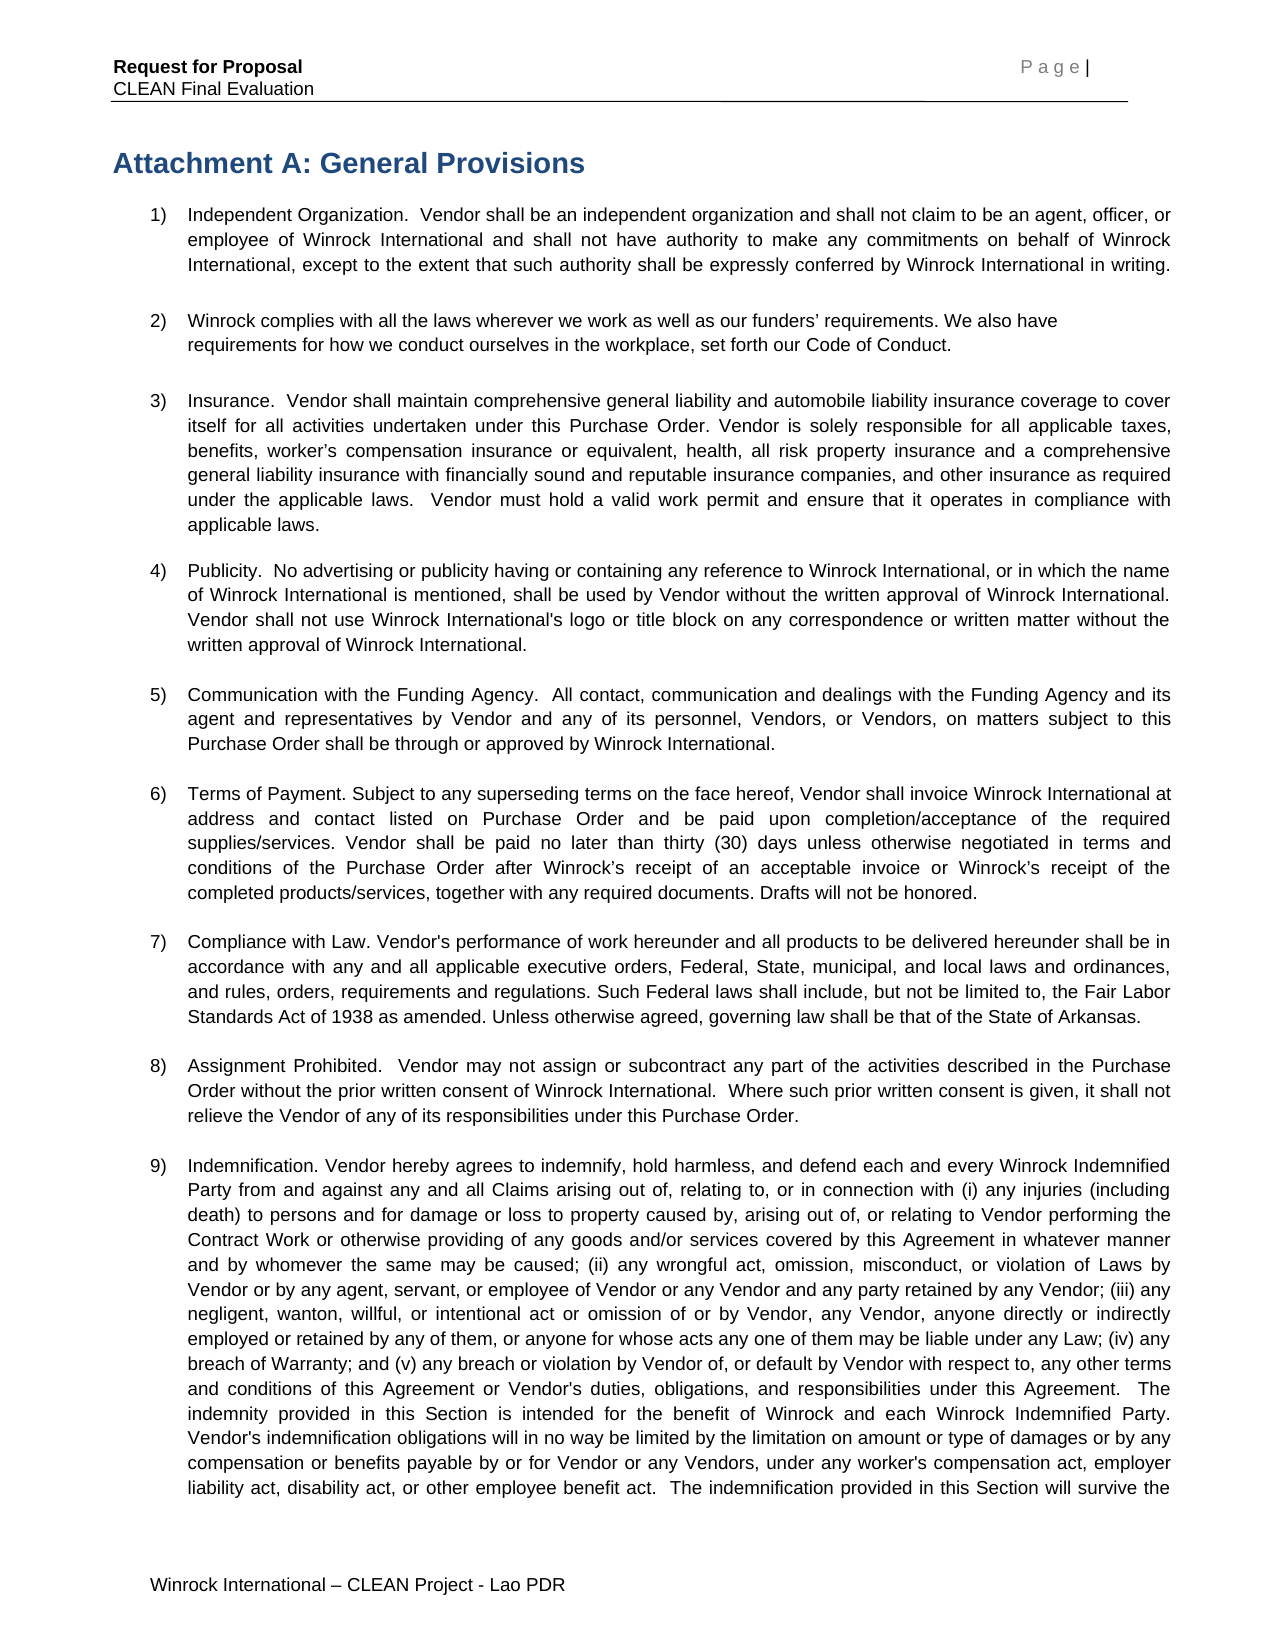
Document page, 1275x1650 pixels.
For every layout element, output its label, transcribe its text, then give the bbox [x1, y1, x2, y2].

subtitle Attachment A: General Provisions [112, 150, 1172, 179]
